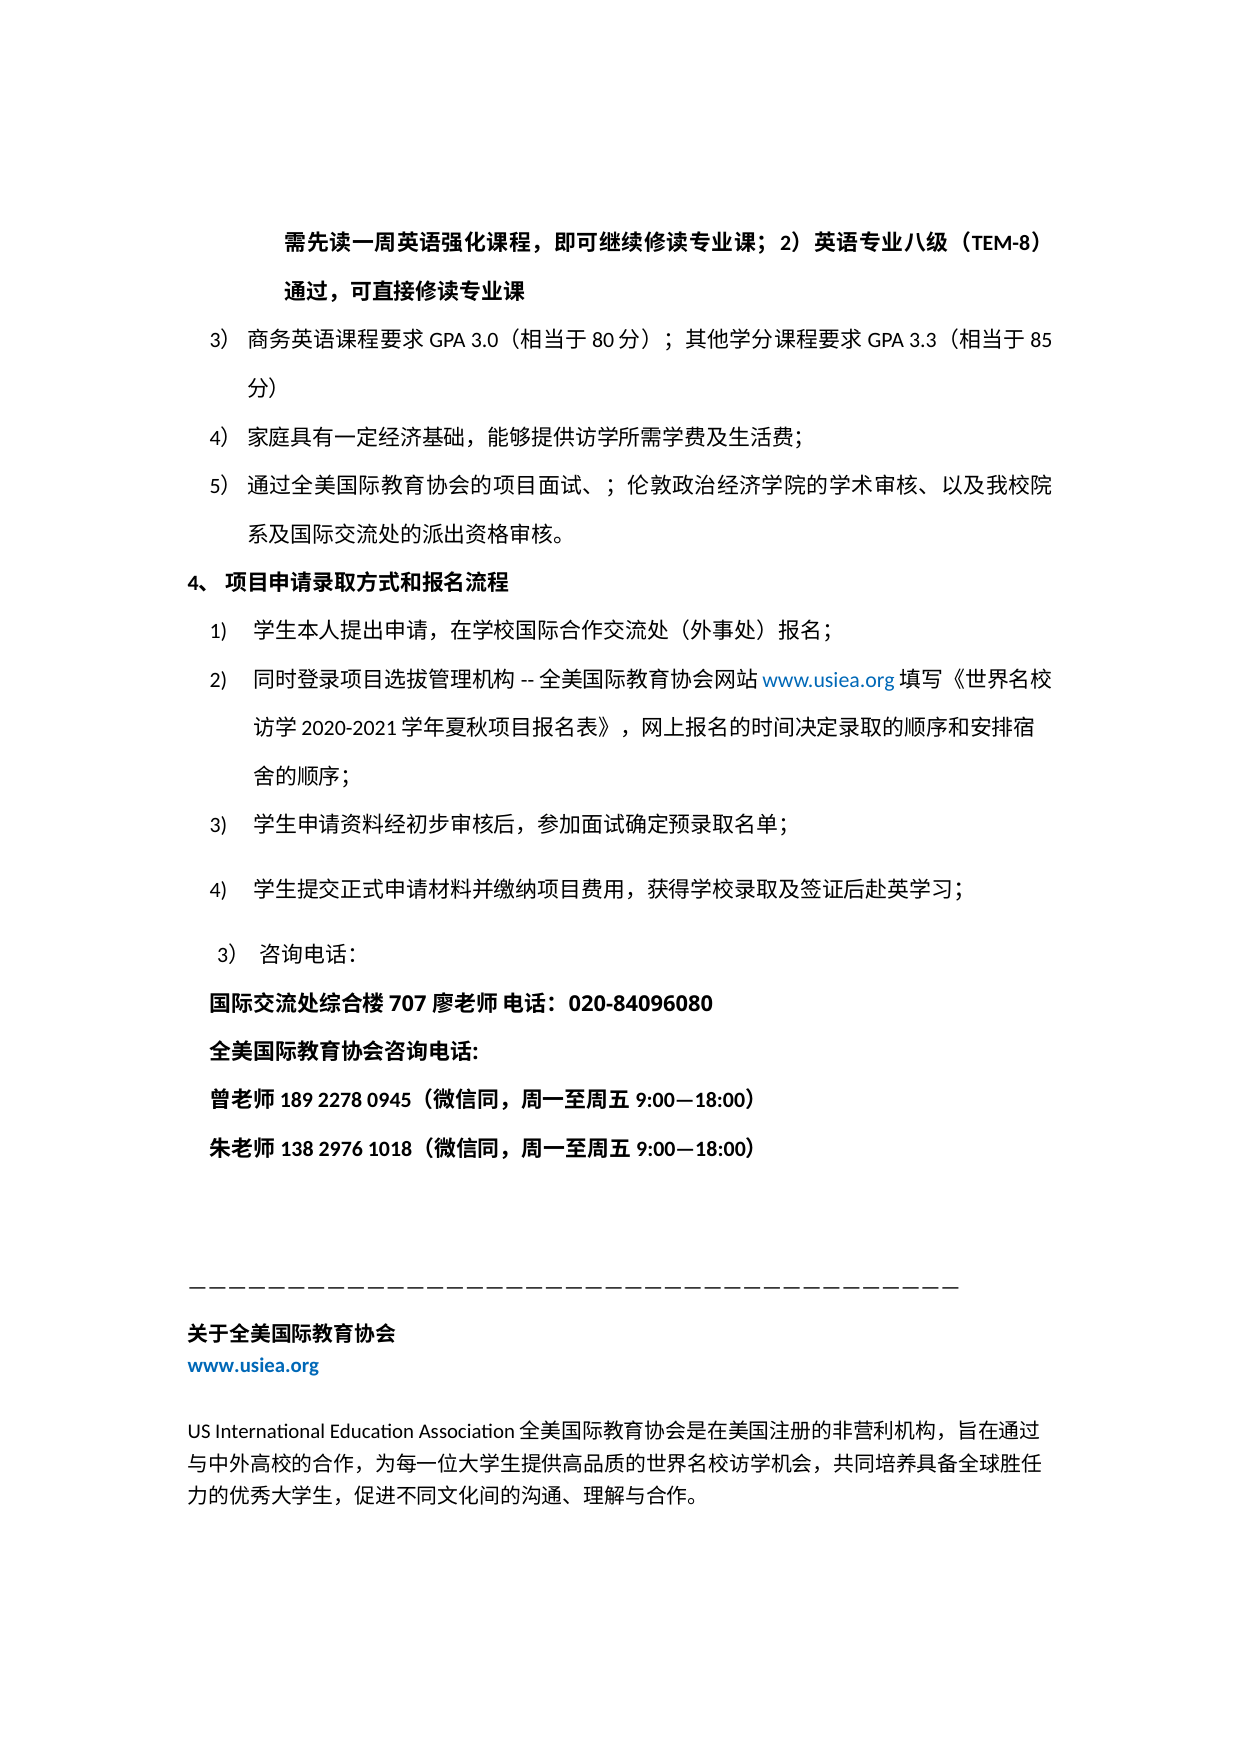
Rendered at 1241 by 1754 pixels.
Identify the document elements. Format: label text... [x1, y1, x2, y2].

list 学生本人提出申请，在学校国际合作交流处（外事处）报名； [209, 613, 1053, 645]
text ——————————————————————————————————————— [187, 1270, 1053, 1303]
text www.usiea.org [187, 1348, 1053, 1381]
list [247, 225, 1053, 306]
list 家庭具有一定经济基础，能够提供访学所需学费及生活费； [209, 419, 1053, 452]
text US International Education Association全美国际教育协会是在美国注册的非营利机构，旨在通过与中外高校的合作，为每一位大学生提供高品质的世界名校访学机会，共同培养具备全球胜任力的优秀大学生，促进不同文化间的沟通、理解与合作。 [187, 1413, 1053, 1511]
text 国际交流处综合楼707 廖老师 电话：020-84096080 [187, 985, 1053, 1018]
text 曾老师189 2278 0945（微信同，周一至周五 9:00—18:00） [187, 1082, 1053, 1114]
text 朱老师 138 2976 1018（微信同，周一至周五 9:00—18:00） [187, 1130, 1053, 1163]
list 项目申请录取方式和报名流程 [187, 564, 1053, 597]
list 商务英语课程要求GPA 3.0（相当于80分）；其他学分课程要求GPA 3.3（相当于85分） [209, 322, 1053, 403]
list 咨询电话： [217, 937, 1053, 969]
list 学生提交正式申请材料并缴纳项目费用，获得学校录取及签证后赴英学习； [209, 855, 1053, 920]
text 全美国际教育协会咨询电话: [187, 1033, 1053, 1066]
list 学生申请资料经初步审核后，参加面试确定预录取名单； [209, 807, 1053, 839]
list 通过全美国际教育协会的项目面试、；伦敦政治经济学院的学术审核、以及我校院系及国际交流处的派出资格审核。 [209, 467, 1053, 549]
text 关于全美国际教育协会 [187, 1316, 1053, 1348]
list 同时登录项目选拔管理机构 -- 全美国际教育协会网站www.usiea.org 填写《世界名校访学2020-2021学年夏秋项目报名表》，网上报名的时间决定录取的顺序和安排宿舍的顺序； [209, 661, 1053, 791]
